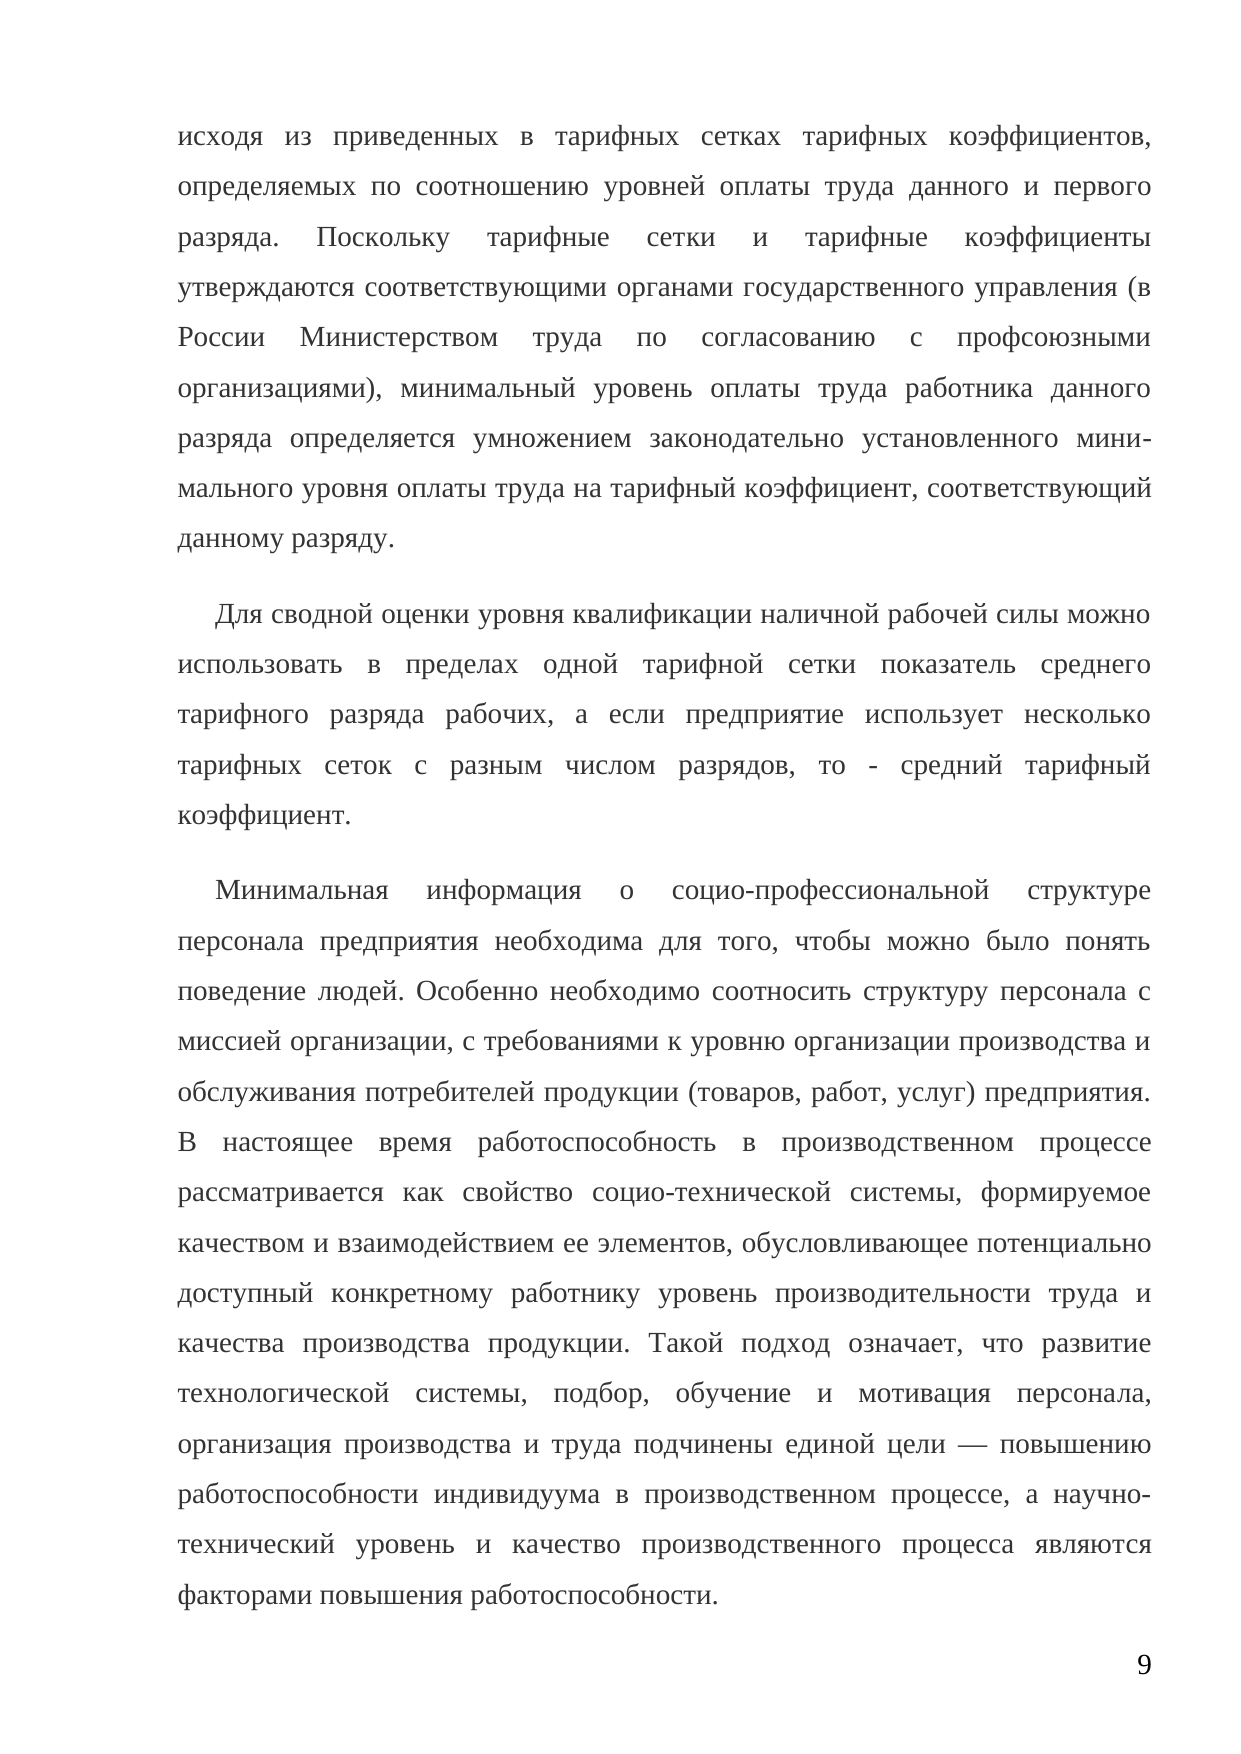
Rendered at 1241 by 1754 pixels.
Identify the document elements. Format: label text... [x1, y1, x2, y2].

text Минимальная информация о социо-профессиональной структуре персонала предприятия необходима для того, чтобы можно было понять поведение людей. Особенно необходимо соотносить структуру персонала с миссией организации, с требованиями к уровню организации производства и обслуживания потребителей продукции (товаров, работ, услуг) предприятия. В настоящее время работоспособность в производственном процессе рассматривается как свойство социо-технической системы, формируемое качеством и взаимодействием ее элементов, обусловливающее потенциально доступный конкретному работнику уровень производительности труда и качества производства продукции. Такой подход означает, что развитие технологической системы, подбор, обучение и мотивация персонала, организация производства и труда подчинены единой цели — повышению работоспособности индивидуума в производственном процессе, а научно-технический уровень и качество производственного процесса являются факторами повышения работоспособности. [177, 872, 1152, 1610]
text Для сводной оценки уровня квалификации наличной рабочей силы можно использовать в пределах одной тарифной сетки показатель среднего тарифного разряда рабочих, а если предприятие использует несколько тарифных сеток с разным числом разрядов, то - средний тарифный коэффициент. [177, 596, 1152, 831]
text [177, 118, 1152, 554]
